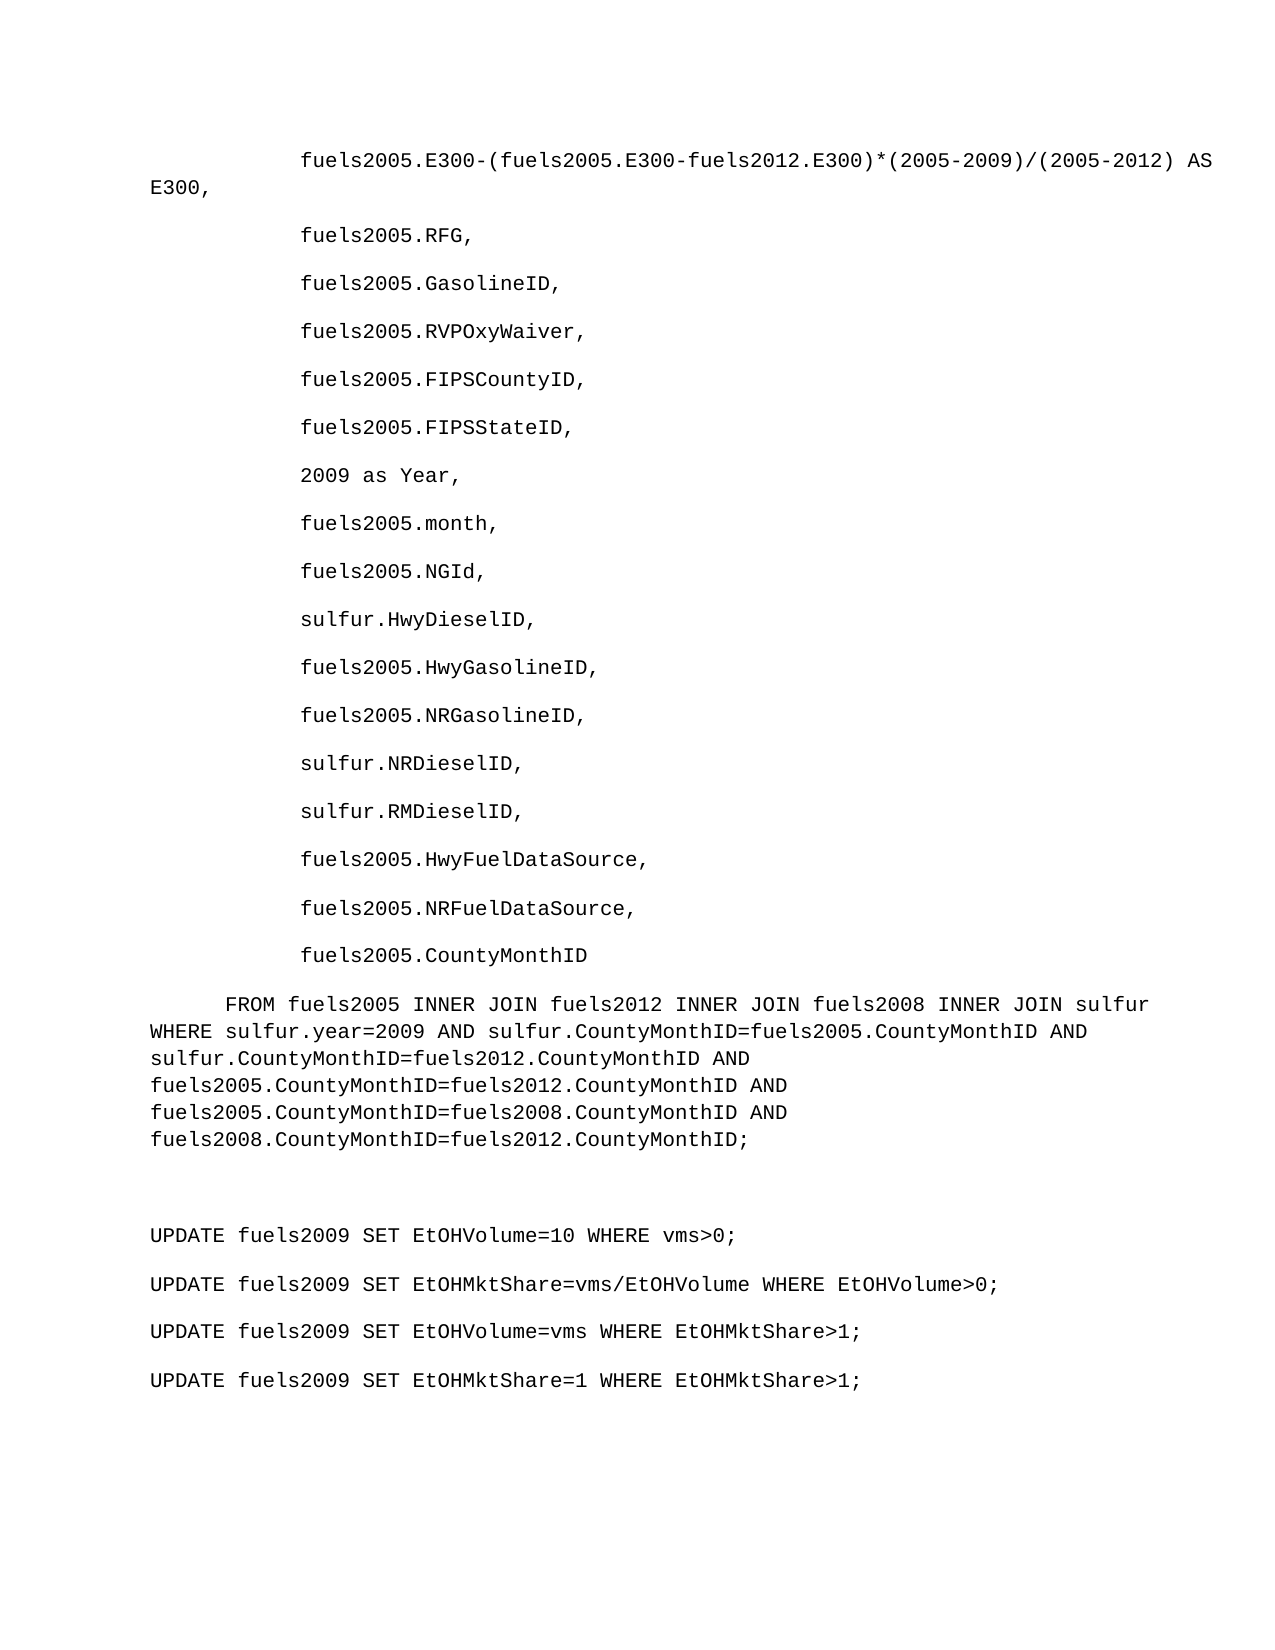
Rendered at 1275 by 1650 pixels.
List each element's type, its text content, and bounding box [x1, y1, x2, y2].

text sulfur.HwyDieselID, [150, 609, 1215, 633]
text UPDATE fuels2009 SET EtOHVolume=vms WHERE EtOHMktShare>1; [150, 1322, 1215, 1345]
text sulfur.RMDieselID, [150, 801, 1215, 825]
text fuels2005.NRFuelDataSource, [150, 897, 1215, 921]
text UPDATE fuels2009 SET EtOHMktShare=1 WHERE EtOHMktShare>1; [150, 1369, 1215, 1393]
text UPDATE fuels2009 SET EtOHVolume=10 WHERE vms>0; [150, 1226, 1215, 1249]
text FROM fuels2005 INNER JOIN fuels2012 INNER JOIN fuels2008 INNER JOIN sulfur WHERE sulfur.year=2009 AND sulfur.CountyMonthID=fuels2005.CountyMonthID AND sulfur.CountyMonthID=fuels2012.CountyMonthID AND fuels2005.CountyMonthID=fuels2012.CountyMonthID AND fuels2005.CountyMonthID=fuels2008.CountyMonthID AND fuels2008.CountyMonthID=fuels2012.CountyMonthID; [150, 993, 1215, 1153]
text UPDATE fuels2009 SET EtOHMktShare=vms/EtOHVolume WHERE EtOHVolume>0; [150, 1273, 1215, 1297]
text fuels2005.E300-(fuels2005.E300-fuels2012.E300)*(2005-2009)/(2005-2012) AS E300, [150, 150, 1215, 201]
text fuels2005.NGId, [150, 561, 1215, 585]
text 2009 as Year, [150, 465, 1215, 489]
text fuels2005.FIPSCountyID, [150, 369, 1215, 393]
text fuels2005.RFG, [150, 225, 1215, 249]
text fuels2005.NRGasolineID, [150, 705, 1215, 729]
text sulfur.NRDieselID, [150, 753, 1215, 777]
text fuels2005.month, [150, 513, 1215, 537]
text fuels2005.CountyMonthID [150, 946, 1215, 969]
text fuels2005.HwyFuelDataSource, [150, 849, 1215, 873]
text fuels2005.GasolineID, [150, 273, 1215, 297]
text fuels2005.FIPSStateID, [150, 417, 1215, 441]
text fuels2005.RVPOxyWaiver, [150, 321, 1215, 345]
text fuels2005.HwyGasolineID, [150, 657, 1215, 681]
